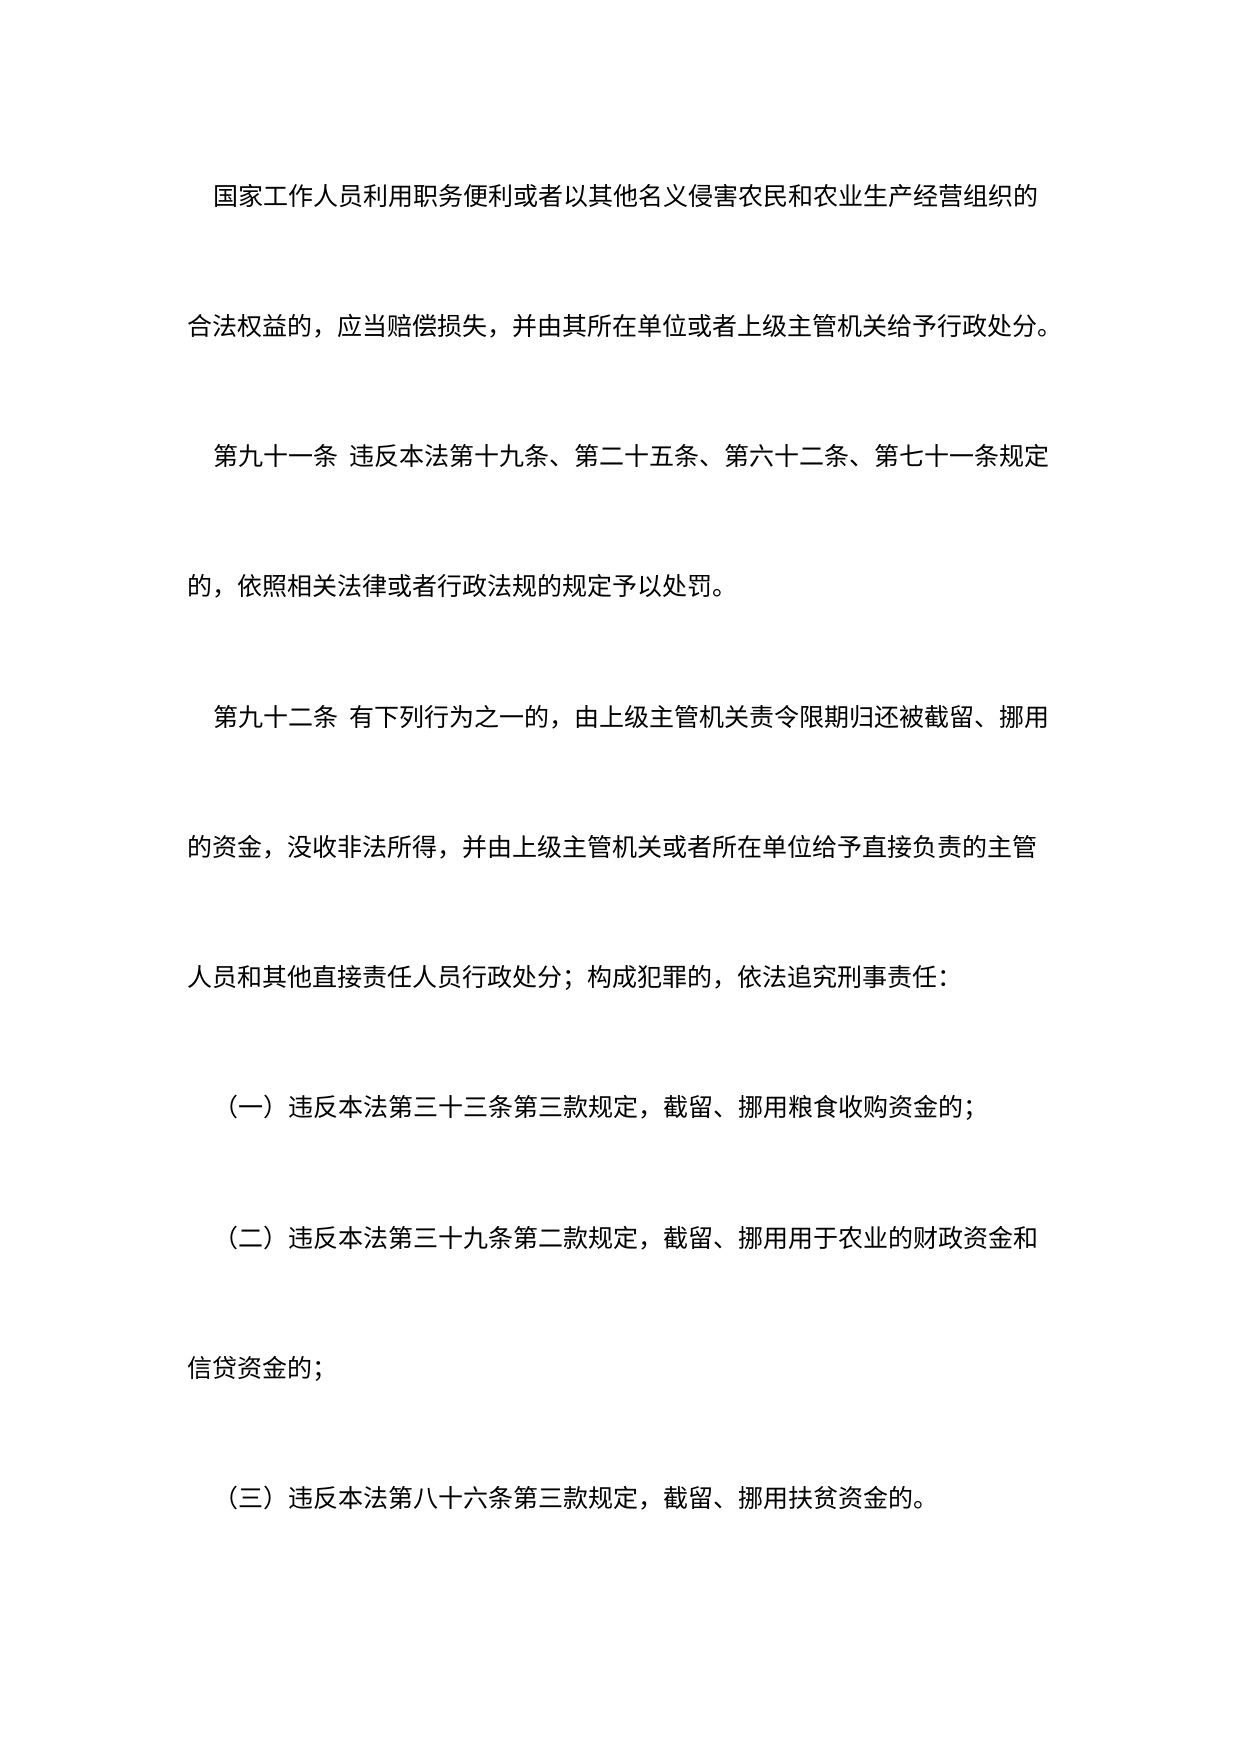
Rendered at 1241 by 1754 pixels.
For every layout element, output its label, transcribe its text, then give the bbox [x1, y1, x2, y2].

text 国家工作人员利用职务便利或者以其他名义侵害农民和农业生产经营组织的合法权益的，应当赔偿损失，并由其所在单位或者上级主管机关给予行政处分。 [187, 162, 1053, 357]
text （一）违反本法第三十三条第三款规定，截留、挪用粮食收购资金的； [187, 1073, 1053, 1138]
text （二）违反本法第三十九条第二款规定，截留、挪用用于农业的财政资金和信贷资金的； [187, 1204, 1053, 1399]
text 第九十一条 违反本法第十九条、第二十五条、第六十二条、第七十一条规定的，依照相关法律或者行政法规的规定予以处罚。 [187, 422, 1053, 617]
text （三）违反本法第八十六条第三款规定，截留、挪用扶贫资金的。 [187, 1464, 1053, 1529]
text 第九十二条 有下列行为之一的，由上级主管机关责令限期归还被截留、挪用的资金，没收非法所得，并由上级主管机关或者所在单位给予直接负责的主管人员和其他直接责任人员行政处分；构成犯罪的，依法追究刑事责任： [187, 683, 1053, 1008]
